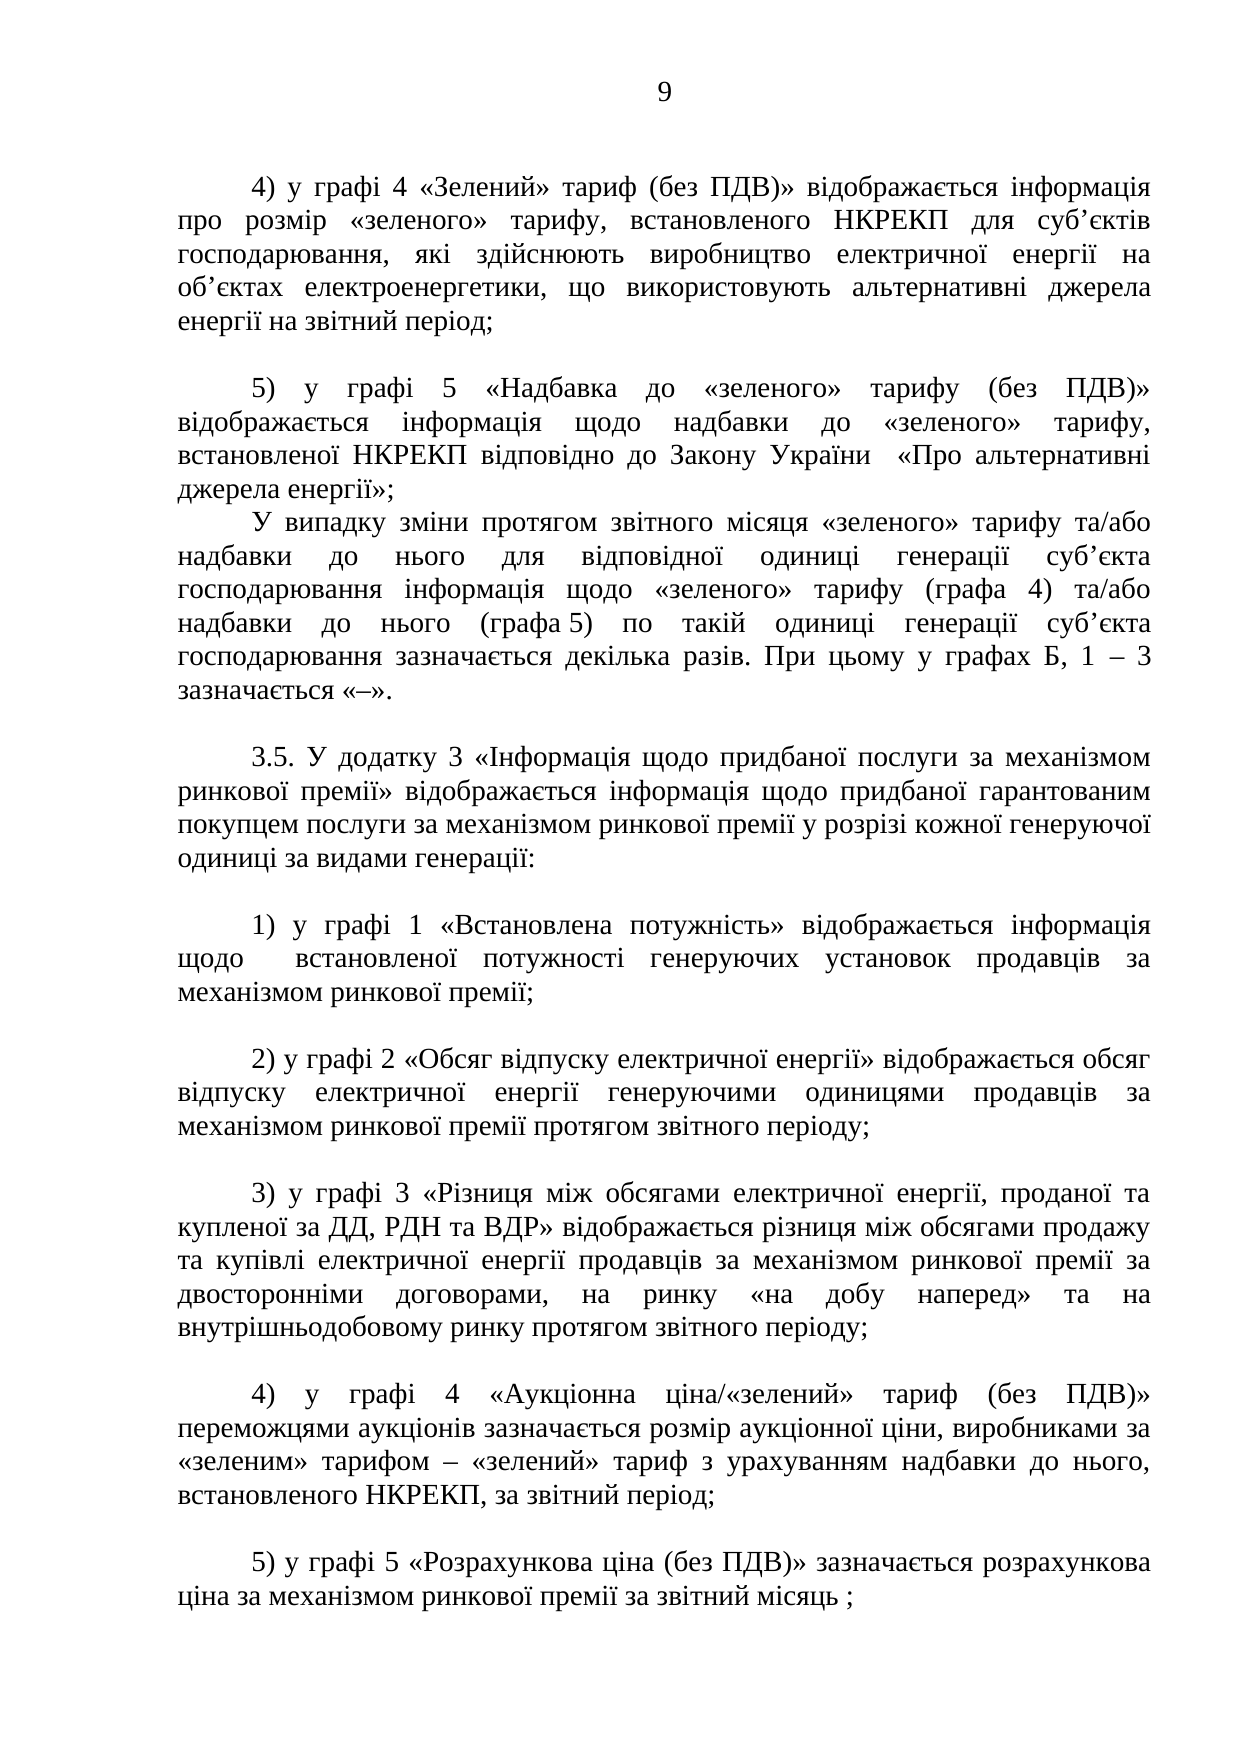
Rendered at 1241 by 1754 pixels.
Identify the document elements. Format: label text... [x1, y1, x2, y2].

text 2) у графі 2 «Обсяг відпуску електричної енергії» відображається обсяг відпуску електричної енергії генеруючими одиницями продавців за механізмом ринкової премії протягом звітного періоду; [177, 1041, 1152, 1142]
text 3.5. У додатку 3 «Інформація щодо придбаної послуги за механізмом ринкової премії» відображається інформація щодо придбаної гарантованим покупцем послуги за механізмом ринкової премії у розрізі кожної генеруючої одиниці за видами генерації: [177, 739, 1152, 873]
text 5) у графі 5 «Надбавка до «зеленого» тарифу (без ПДВ)» відображається інформація щодо надбавки до «зеленого» тарифу, встановленої НКРЕКП відповідно до Закону України «Про альтернативні джерела енергії»; [177, 370, 1152, 504]
text 1) у графі 1 «Встановлена потужність» відображається інформація щодо встановленої потужності генеруючих установок продавців за механізмом ринкової премії; [177, 907, 1152, 1007]
text 4) у графі 4 «Аукціонна ціна/«зелений» тариф (без ПДВ)» переможцями аукціонів зазначається розмір аукціонної ціни, виробниками за «зеленим» тарифом – «зелений» тариф з урахуванням надбавки до нього, встановленого НКРЕКП, за звітний період; [177, 1376, 1152, 1511]
text 4) у графі 4 «Зелений» тариф (без ПДВ)» відображається інформація про розмір «зеленого» тарифу, встановленого НКРЕКП для суб’єктів господарювання, які здійснюють виробництво електричної енергії на об’єктах електроенергетики, що використовують альтернативні джерела енергії на звітний період; [177, 169, 1152, 337]
text 3) у графі 3 «Різниця між обсягами електричної енергії, проданої та купленої за ДД, РДН та ВДР» відображається різниця між обсягами продажу та купівлі електричної енергії продавців за механізмом ринкової премії за двосторонніми договорами, на ринку «на добу наперед» та на внутрішньодобовому ринку протягом звітного періоду; [177, 1175, 1152, 1343]
text 5) у графі 5 «Розрахункова ціна (без ПДВ)» зазначається розрахункова ціна за механізмом ринкової премії за звітний місяць ; [177, 1544, 1152, 1611]
text У випадку зміни протягом звітного місяця «зеленого» тарифу та/або надбавки до нього для відповідної одиниці генерації суб’єкта господарювання інформація щодо «зеленого» тарифу (графа 4) та/або надбавки до нього (графа 5) по такій одиниці генерації суб’єкта господарювання зазначається декілька разів. При цьому у графах Б, 1 – 3 зазначається «–». [177, 504, 1152, 706]
